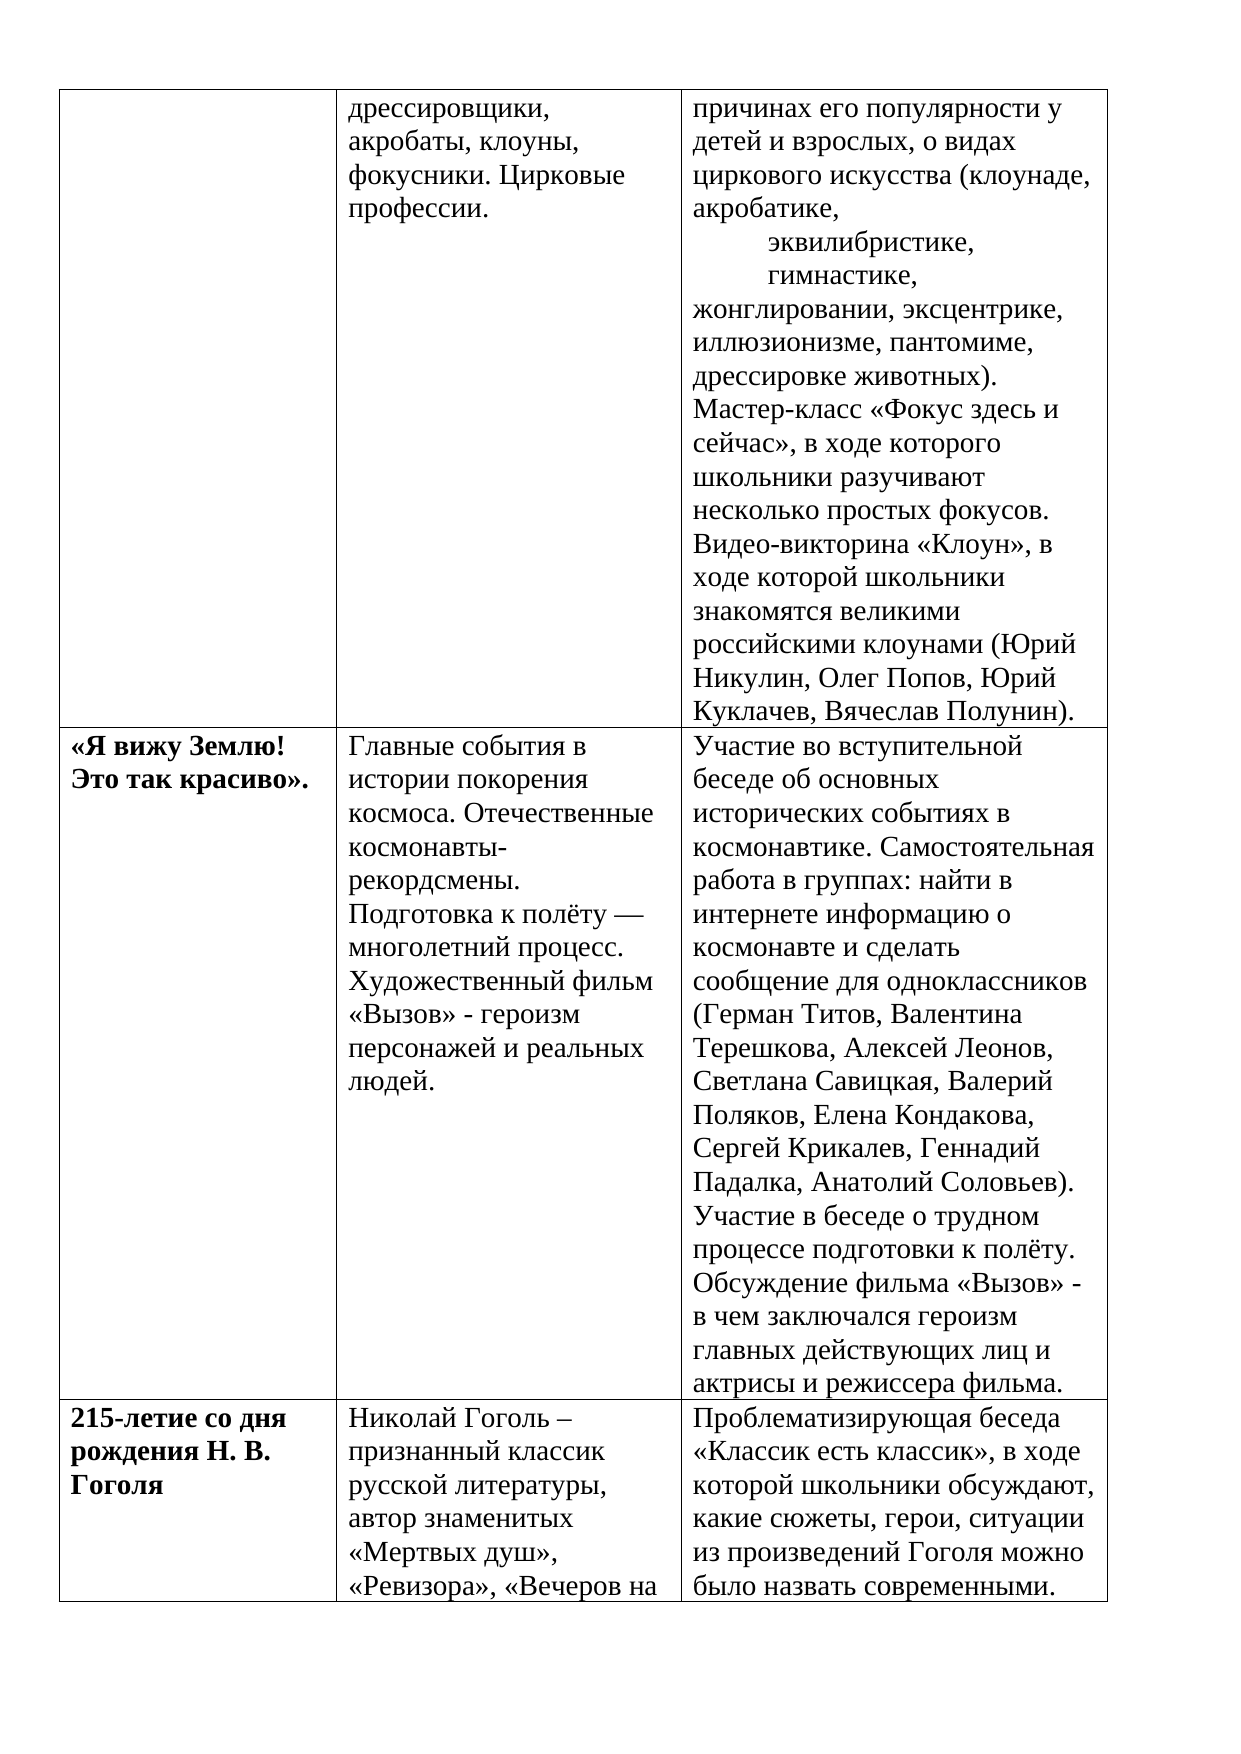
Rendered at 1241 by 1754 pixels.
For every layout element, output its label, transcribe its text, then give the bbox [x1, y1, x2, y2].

table_cell «Я вижу Землю! Это так красиво». [60, 728, 336, 1399]
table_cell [682, 1400, 1107, 1601]
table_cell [337, 90, 681, 727]
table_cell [682, 90, 1107, 727]
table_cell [60, 90, 336, 727]
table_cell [337, 1400, 681, 1601]
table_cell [60, 1400, 336, 1601]
table_cell Главные события в истории покорения космоса. Отечественные космонавты-рекордсмены. Подготовка к полёту — многолетний процесс. Художественный фильм «Вызов» - героизм персонажей и реальных людей. [337, 728, 681, 1399]
table_cell Участие во вступительной беседе об основных исторических событиях в космонавтике. Самостоятельная работа в группах: найти в интернете информацию о космонавте и сделать сообщение для одноклассников (Герман Титов, Валентина Терешкова, Алексей Леонов, Светлана Савицкая, Валерий Поляков, Елена Кондакова, Сергей Крикалев, Геннадий Падалка, Анатолий Соловьев). Участие в беседе о трудном процессе подготовки к полёту. Обсуждение фильма «Вызов» - в чем заключался героизм главных действующих лиц и актрисы и режиссера фильма. [682, 728, 1107, 1399]
